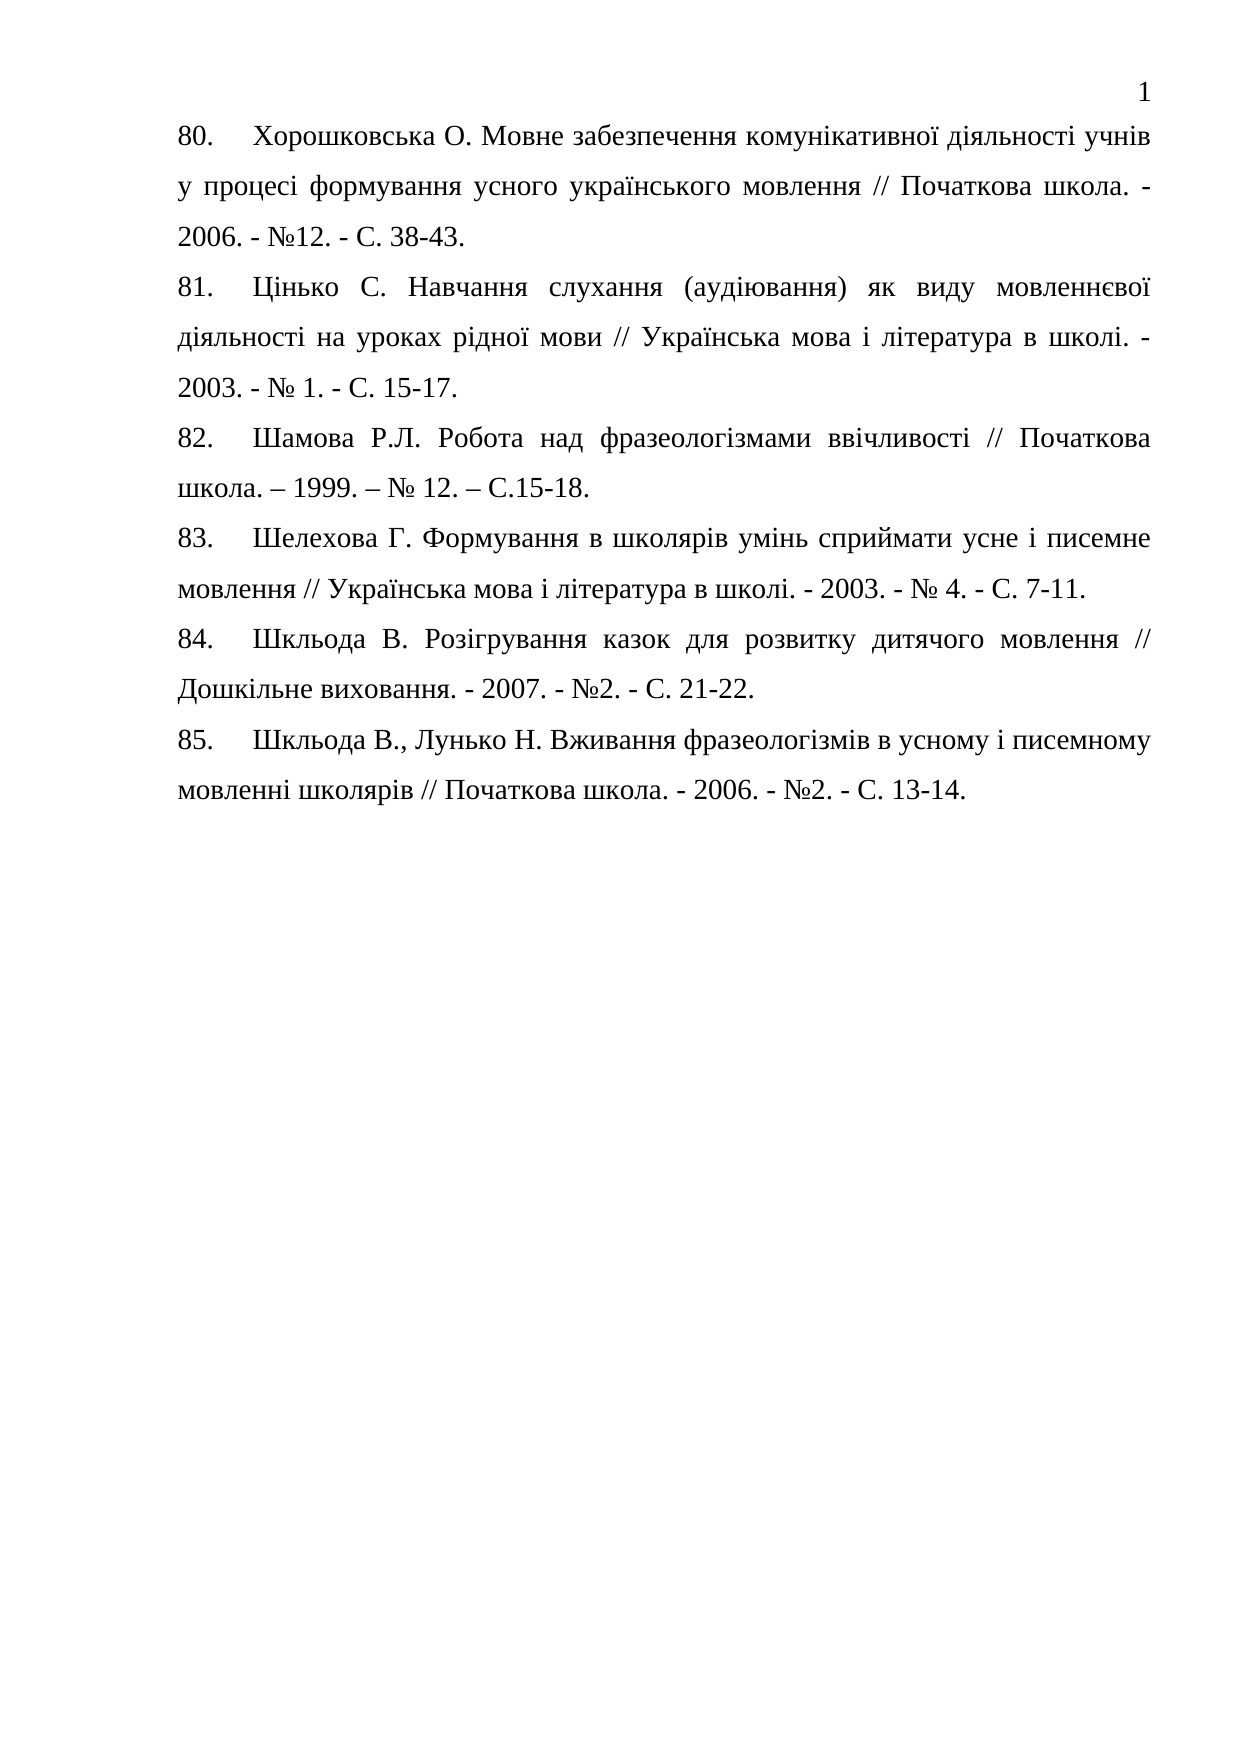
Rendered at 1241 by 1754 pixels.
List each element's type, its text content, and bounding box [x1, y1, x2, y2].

list Шамова Р.Л. Робота над фразеологізмами ввічливості // Початкова школа. – 1999. – № 12. – С.15-18. [177, 420, 1152, 504]
list Шкльода В. Розігрування казок для розвитку дитячого мовлення // Дошкільне виховання. - 2007. - №2. - С. 21-22. [177, 621, 1152, 705]
list Шелехова Г. Формування в школярів умінь сприймати усне і писемне мовлення // Українська мова і література в школі. - 2003. - № 4. - С. 7-11. [177, 521, 1152, 604]
list Шкльода В., Лунько Н. Вживання фразеологізмів в усному і писемному мовленні школярів // Початкова школа. - 2006. - №2. - С. 13-14. [177, 722, 1152, 806]
list Хорошковська О. Мовне забезпечення комунікативної діяльності учнів у процесі формування усного українського мовлення // Початкова школа. - 2006. - №12. - С. 38-43. [177, 118, 1152, 252]
list Цінько С. Навчання слухання (аудіювання) як виду мовленнєвої діяльності на уроках рідної мови // Українська мова і література в школі. - 2003. - № 1. - С. 15-17. [177, 269, 1152, 403]
